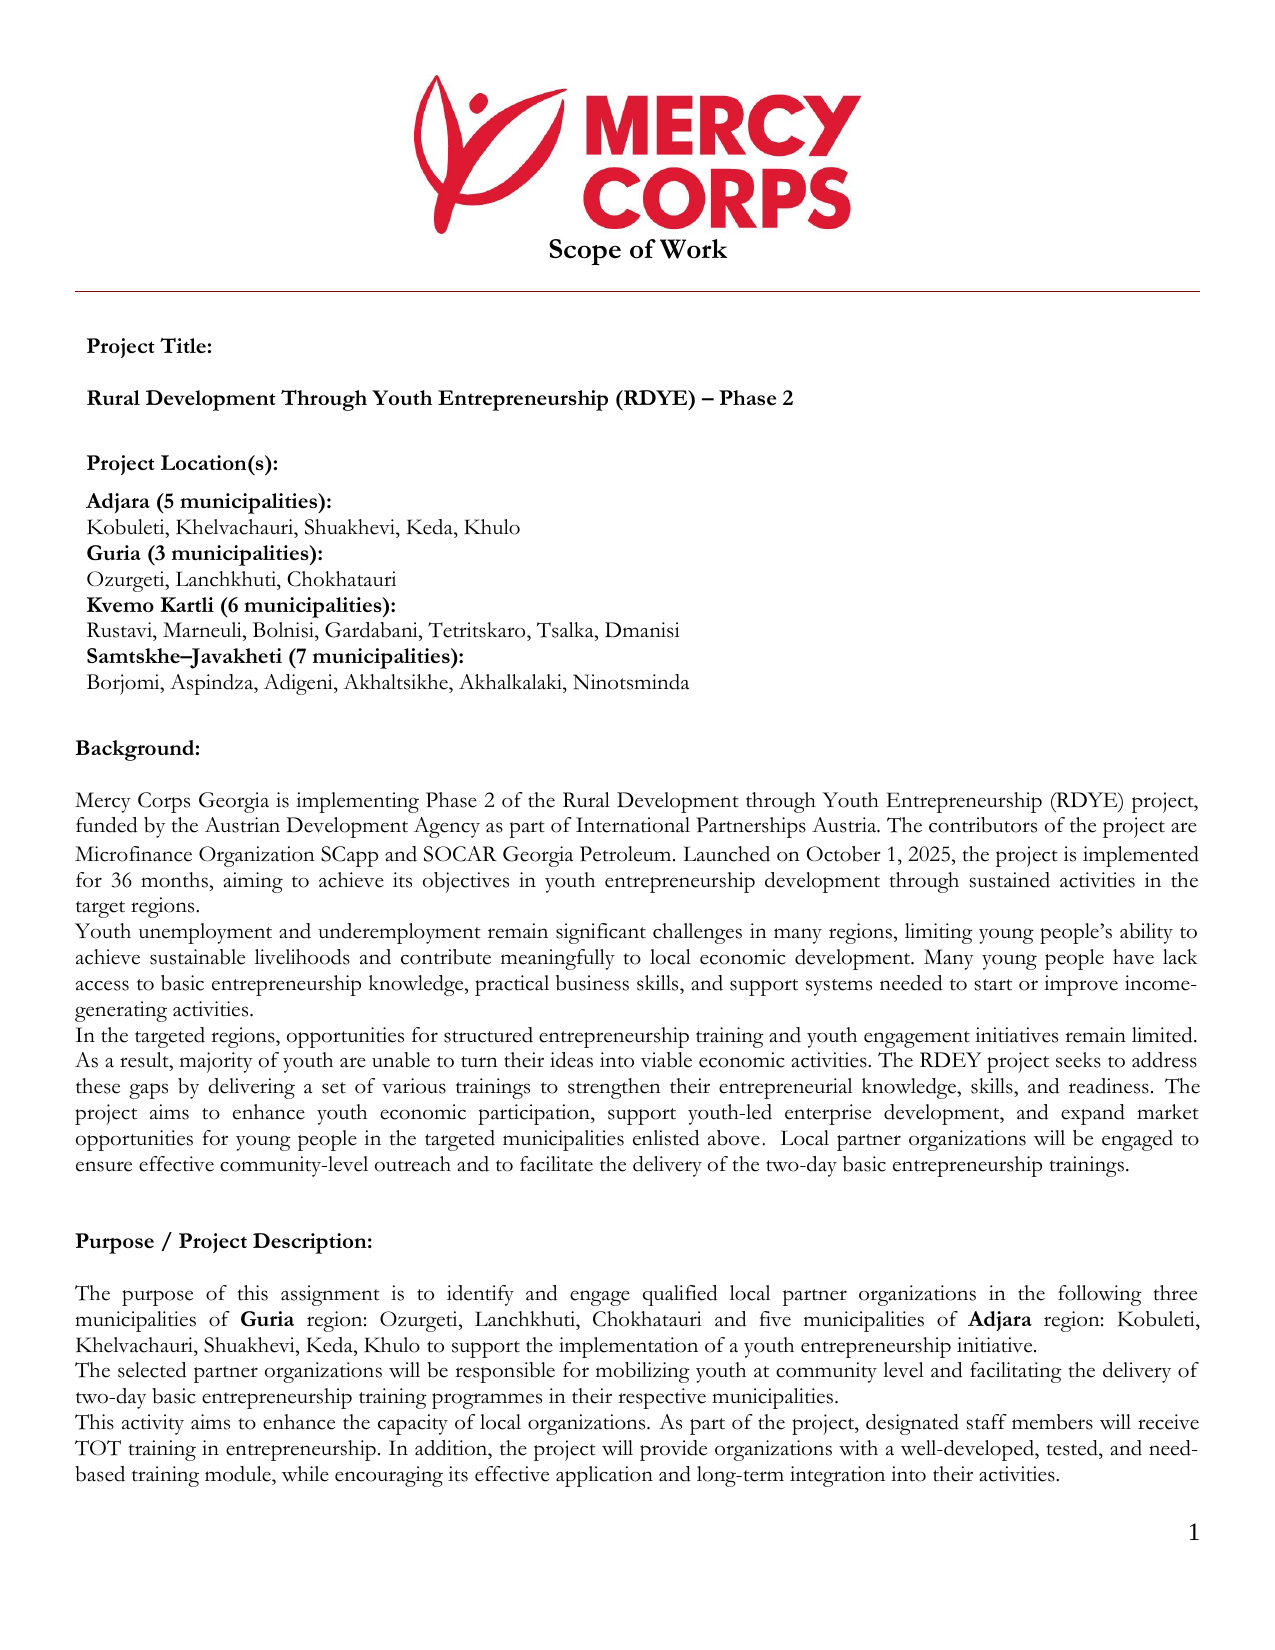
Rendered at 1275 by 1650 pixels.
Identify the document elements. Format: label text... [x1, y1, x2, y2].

text Mercy Corps Georgia is implementing Phase 2 of the Rural Development through Youth Entrepreneurship (RDYE) project, funded by the Austrian Development Agency as part of International Partnerships Austria. The contributors of the project are Microfinance Organization SCapp and SOCAR Georgia Petroleum. Launched on October 1, 2025, the project is implemented for 36 months, aiming to achieve its objectives in youth entrepreneurship development through sustained activities in the target regions. [75, 787, 1200, 919]
text Youth unemployment and underemployment remain significant challenges in many regions, limiting young people’s ability to achieve sustainable livelihoods and contribute meaningfully to local economic development. Many young people have lack access to basic entrepreneurship knowledge, practical business skills, and support systems needed to start or improve income-generating activities. [75, 919, 1200, 1022]
text This activity aims to enhance the capacity of local organizations. As part of the project, designated staff members will receive TOT training in entrepreneurship. In addition, the project will provide organizations with a well-developed, tested, and need-based training module, while encouraging its effective application and long-term integration into their activities. [75, 1410, 1200, 1487]
text In the targeted regions, opportunities for structured entrepreneurship training and youth engagement initiatives remain limited. As a result, majority of youth are unable to turn their ideas into viable economic activities. The RDEY project seeks to address these gaps by delivering a set of various trainings to strengthen their entrepreneurial knowledge, skills, and readiness. The project aims to enhance youth economic participation, support youth-led enterprise development, and expand market opportunities for young people in the targeted municipalities enlisted above. Local partner organizations will be engaged to ensure effective community-level outreach and to facilitate the delivery of the two-day basic entrepreneurship trainings. [75, 1022, 1200, 1177]
picture [414, 75, 861, 234]
table_header Project Title: Rural Development Through Youth Entrepreneurship (RDYE) – Phase 2 Project Location(s): Adjara (5 municipalities): Kobuleti, Khelvachauri, Shuakhevi, Keda, Khulo Guria (3 municipalities): Ozurgeti, Lanchkhuti, Chokhatauri Kvemo Kartli (6 municipalities): Rustavi, Marneuli, Bolnisi, Gardabani, Tetritskaro, Tsalka, Dmanisi Samtskhe–Javakheti (7 municipalities): Borjomi, Aspindza, Adigeni, Akhaltsikhe, Akhalkalaki, Ninotsminda [75, 308, 1220, 710]
text The selected partner organizations will be responsible for mobilizing youth at community level and facilitating the delivery of two-day basic entrepreneurship training programmes in their respective municipalities. [75, 1358, 1200, 1410]
text Purpose / Project Description: [75, 1229, 1200, 1255]
text The purpose of this assignment is to identify and engage qualified local partner organizations in the following three municipalities of Guria region: Ozurgeti, Lanchkhuti, Chokhatauri and five municipalities of Adjara region: Kobuleti, Khelvachauri, Shuakhevi, Keda, Khulo to support the implementation of a youth entrepreneurship initiative. [75, 1281, 1200, 1358]
text Background: [75, 736, 1200, 761]
